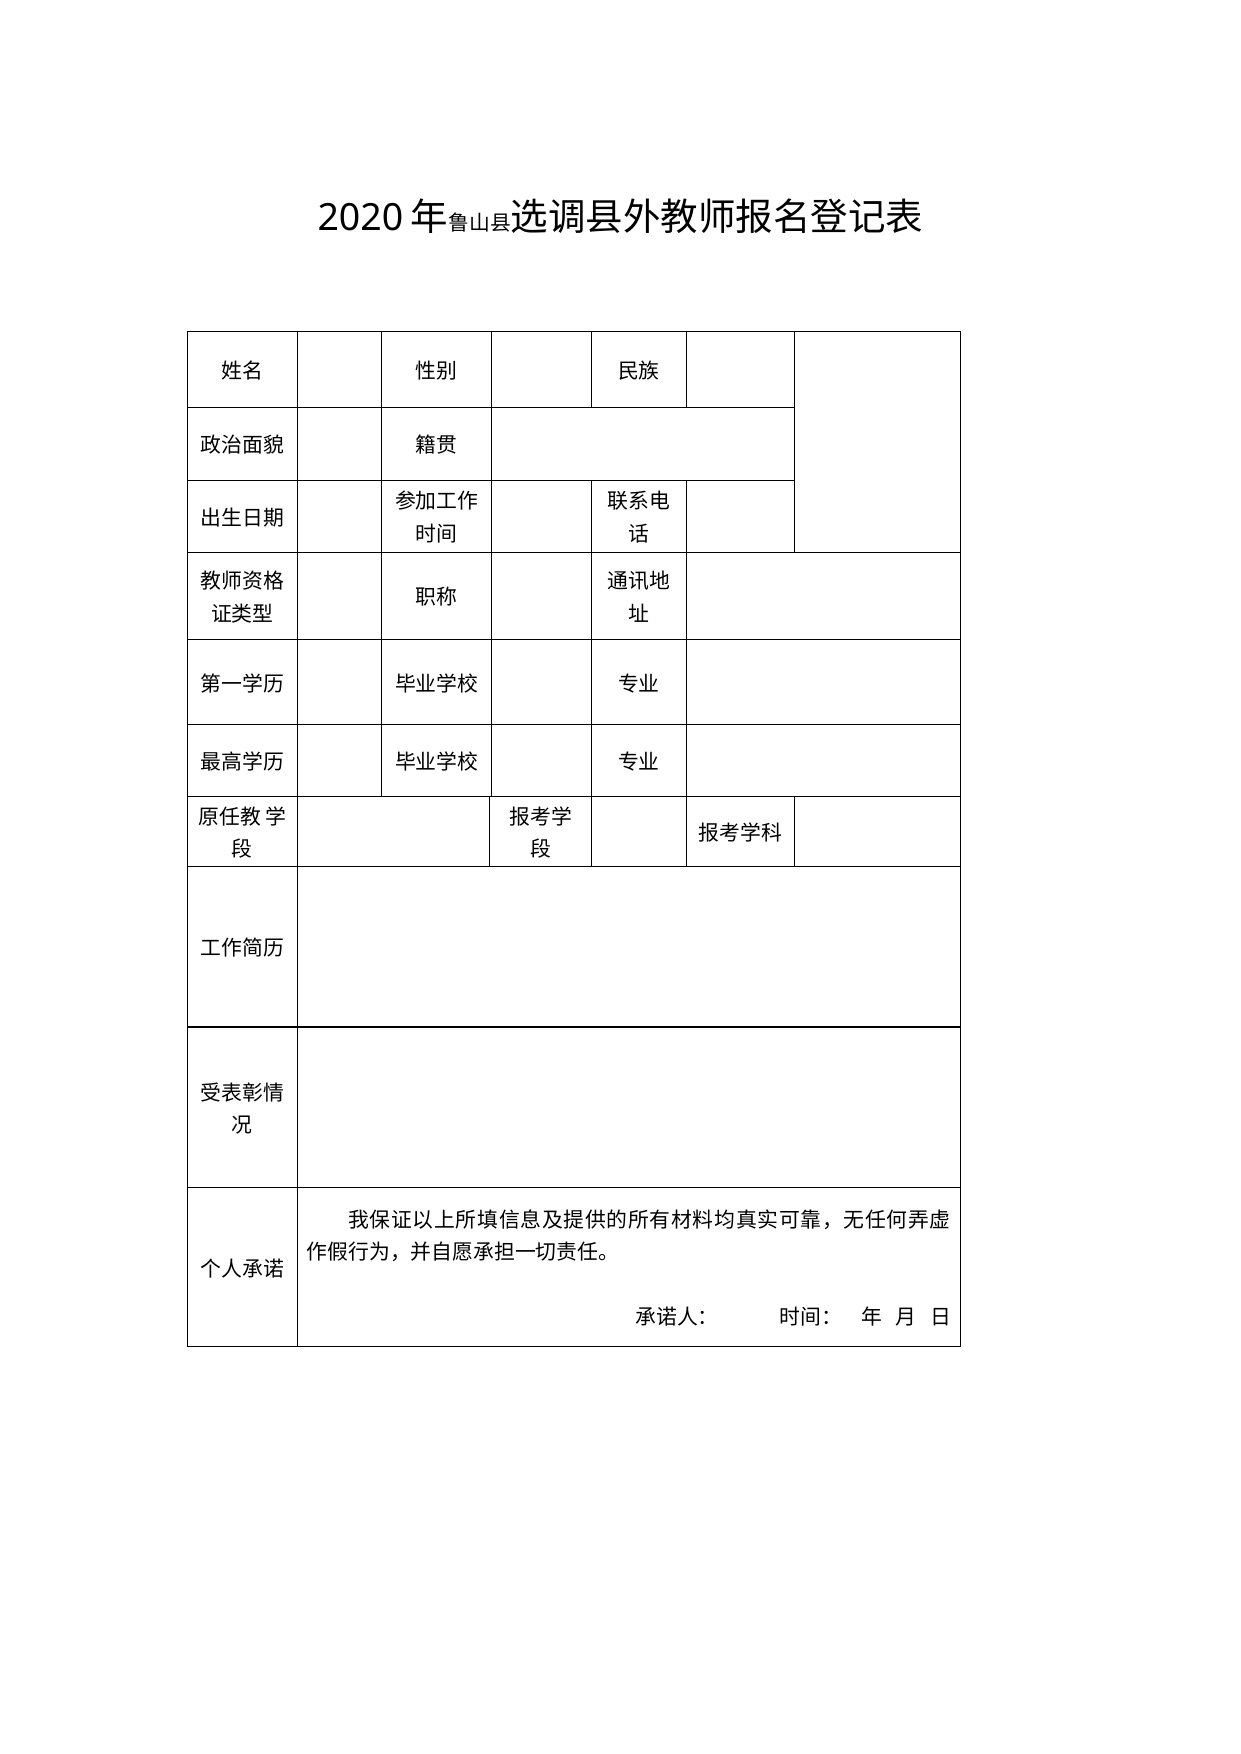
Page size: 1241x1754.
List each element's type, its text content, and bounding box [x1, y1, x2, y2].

table_cell 教师资格证类型 [188, 553, 297, 639]
table_cell 报考学科 [687, 797, 794, 866]
table_header 姓名 [188, 332, 297, 407]
table_cell [492, 408, 794, 480]
table_cell 联系电话 [592, 481, 686, 552]
table_header [795, 332, 960, 552]
table_cell 专业 [592, 640, 686, 724]
table_cell [298, 553, 381, 639]
table_cell [592, 797, 686, 866]
table_cell 报考学段 [490, 797, 591, 866]
table_cell 参加工作时间 [382, 481, 491, 552]
table_cell 第一学历 [188, 640, 297, 724]
table_cell [687, 553, 960, 639]
table_cell [298, 725, 381, 796]
table_cell [492, 725, 591, 796]
text 2020年鲁山县选调县外教师报名登记表 [187, 182, 1053, 247]
table_cell 毕业学校 [382, 640, 491, 724]
table_cell 专业 [592, 725, 686, 796]
table_cell 最高学历 [188, 725, 297, 796]
table_cell 受表彰情况 [188, 1028, 297, 1187]
table_cell [298, 640, 381, 724]
table_cell [298, 1028, 960, 1187]
table_header 性别 [382, 332, 491, 407]
table_cell [298, 867, 960, 1026]
table_header [492, 332, 591, 407]
table_cell [298, 797, 489, 866]
table_cell 毕业学校 [382, 725, 491, 796]
table_cell [687, 481, 794, 552]
table_cell 个人承诺 [188, 1188, 297, 1346]
table_header 民族 [592, 332, 686, 407]
table_cell [492, 553, 591, 639]
table_cell 通讯地址 [592, 553, 686, 639]
table_header [298, 332, 381, 407]
table_cell [492, 481, 591, 552]
table_cell 籍贯 [382, 408, 491, 480]
table_cell [492, 640, 591, 724]
table_cell [687, 725, 960, 796]
table_cell 原任教 学段 [188, 797, 297, 866]
table_cell [298, 481, 381, 552]
table_cell [687, 640, 960, 724]
table_cell 我保证以上所填信息及提供的所有材料均真实可靠，无任何弄虚作假行为，并自愿承担一切责任。 承诺人： 时间： 年 月 日 [298, 1188, 960, 1346]
table_cell 政治面貌 [188, 408, 297, 480]
table_cell [298, 408, 381, 480]
table_cell 职称 [382, 553, 491, 639]
table_cell 工作简历 [188, 867, 297, 1026]
table_cell 出生日期 [188, 481, 297, 552]
table_cell [795, 797, 960, 866]
table_header [687, 332, 794, 407]
